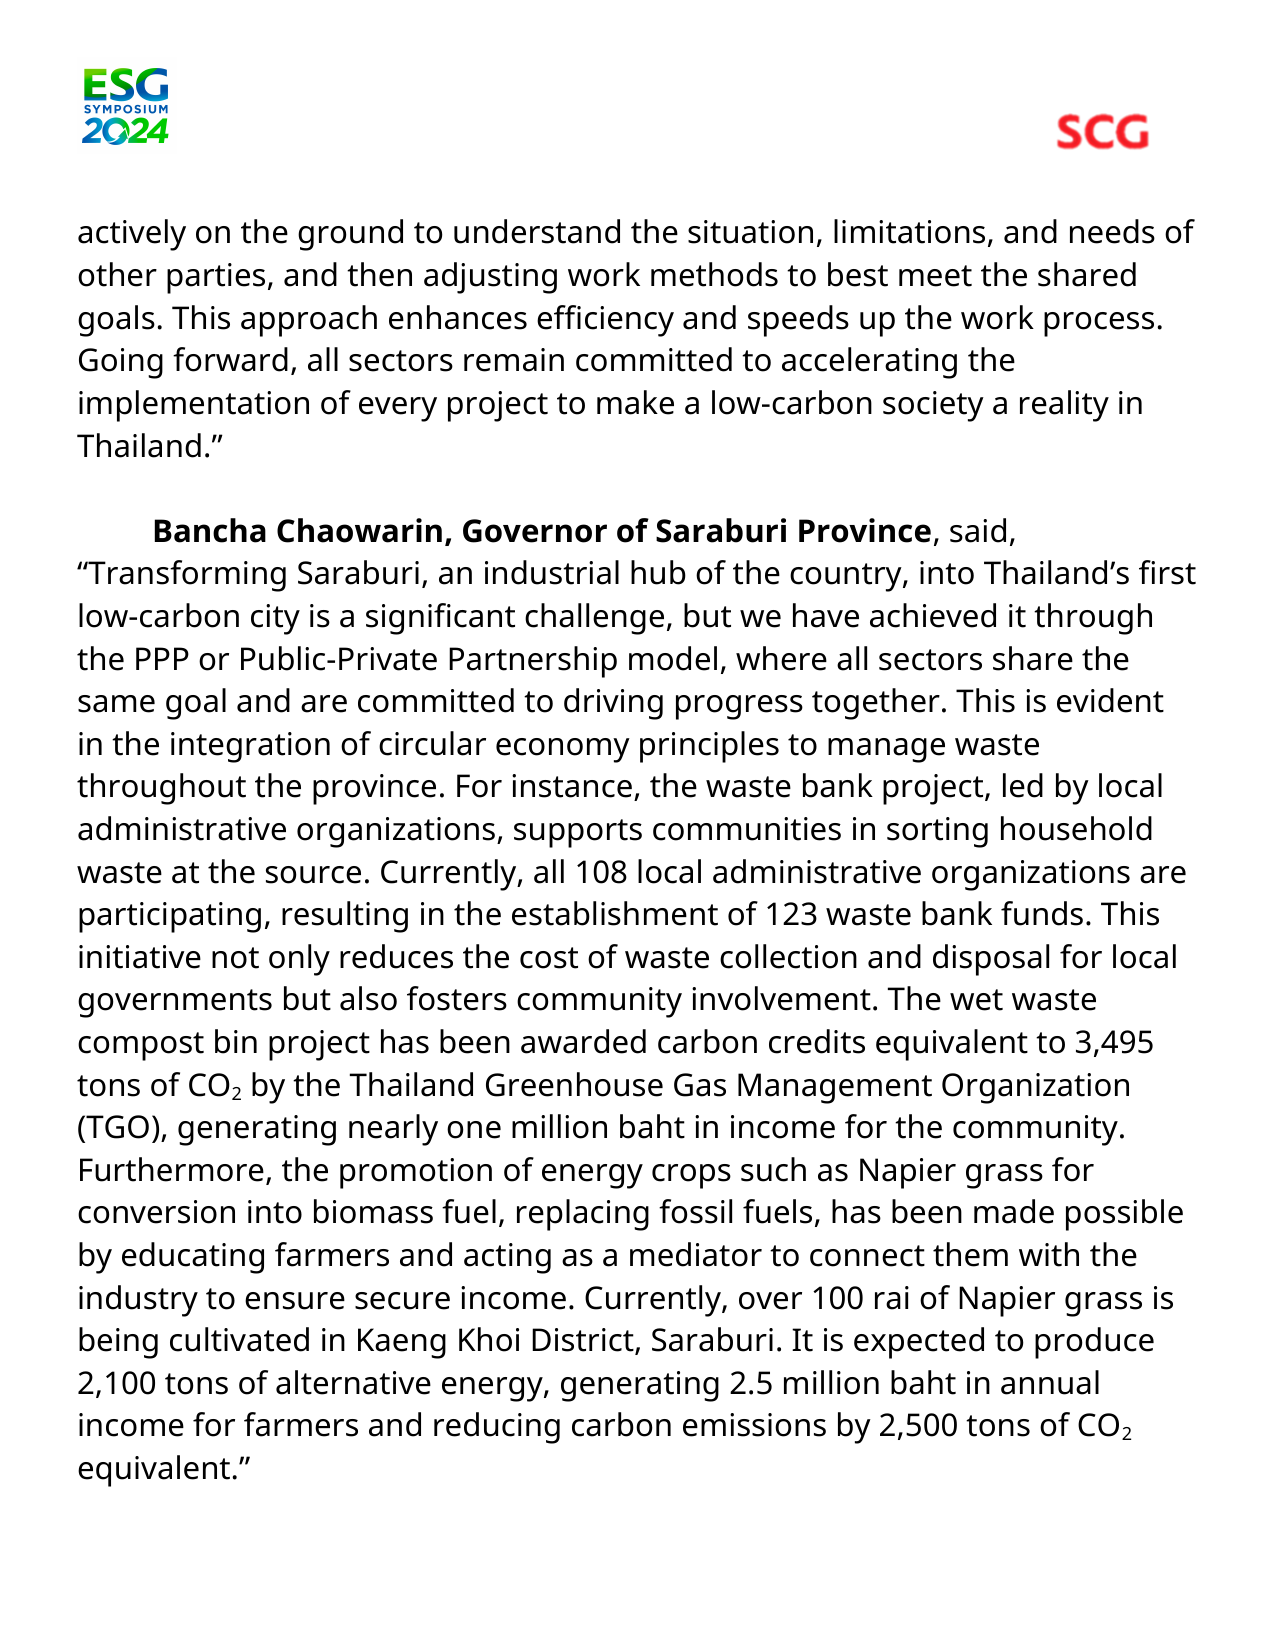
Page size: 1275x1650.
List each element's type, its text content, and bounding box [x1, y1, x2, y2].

picture [1051, 109, 1154, 154]
text Bancha Chaowarin, Governor of Saraburi Province, said, “Transforming Saraburi, an industrial hub of the country, into Thailand’s first low-carbon city is a significant challenge, but we have achieved it through the PPP or Public-Private Partnership model, where all sectors share the same goal and are committed to driving progress together. This is evident in the integration of circular economy principles to manage waste throughout the province. For instance, the waste bank project, led by local administrative organizations, supports communities in sorting household waste at the source. Currently, all 108 local administrative organizations are participating, resulting in the establishment of 123 waste bank funds. This initiative not only reduces the cost of waste collection and disposal for local governments but also fosters community involvement. The wet waste compost bin project has been awarded carbon credits equivalent to 3,495 tons of CO2 by the Thailand Greenhouse Gas Management Organization (TGO), generating nearly one million baht in income for the community. Furthermore, the promotion of energy crops such as Napier grass for conversion into biomass fuel, replacing fossil fuels, has been made possible by educating farmers and acting as a mediator to connect them with the industry to ensure secure income. Currently, over 100 rai of Napier grass is being cultivated in Kaeng Khoi District, Saraburi. It is expected to produce 2,100 tons of alternative energy, generating 2.5 million baht in annual income for farmers and reducing carbon emissions by 2,500 tons of CO2 equivalent.” [77, 509, 1198, 1489]
picture [76, 57, 178, 154]
